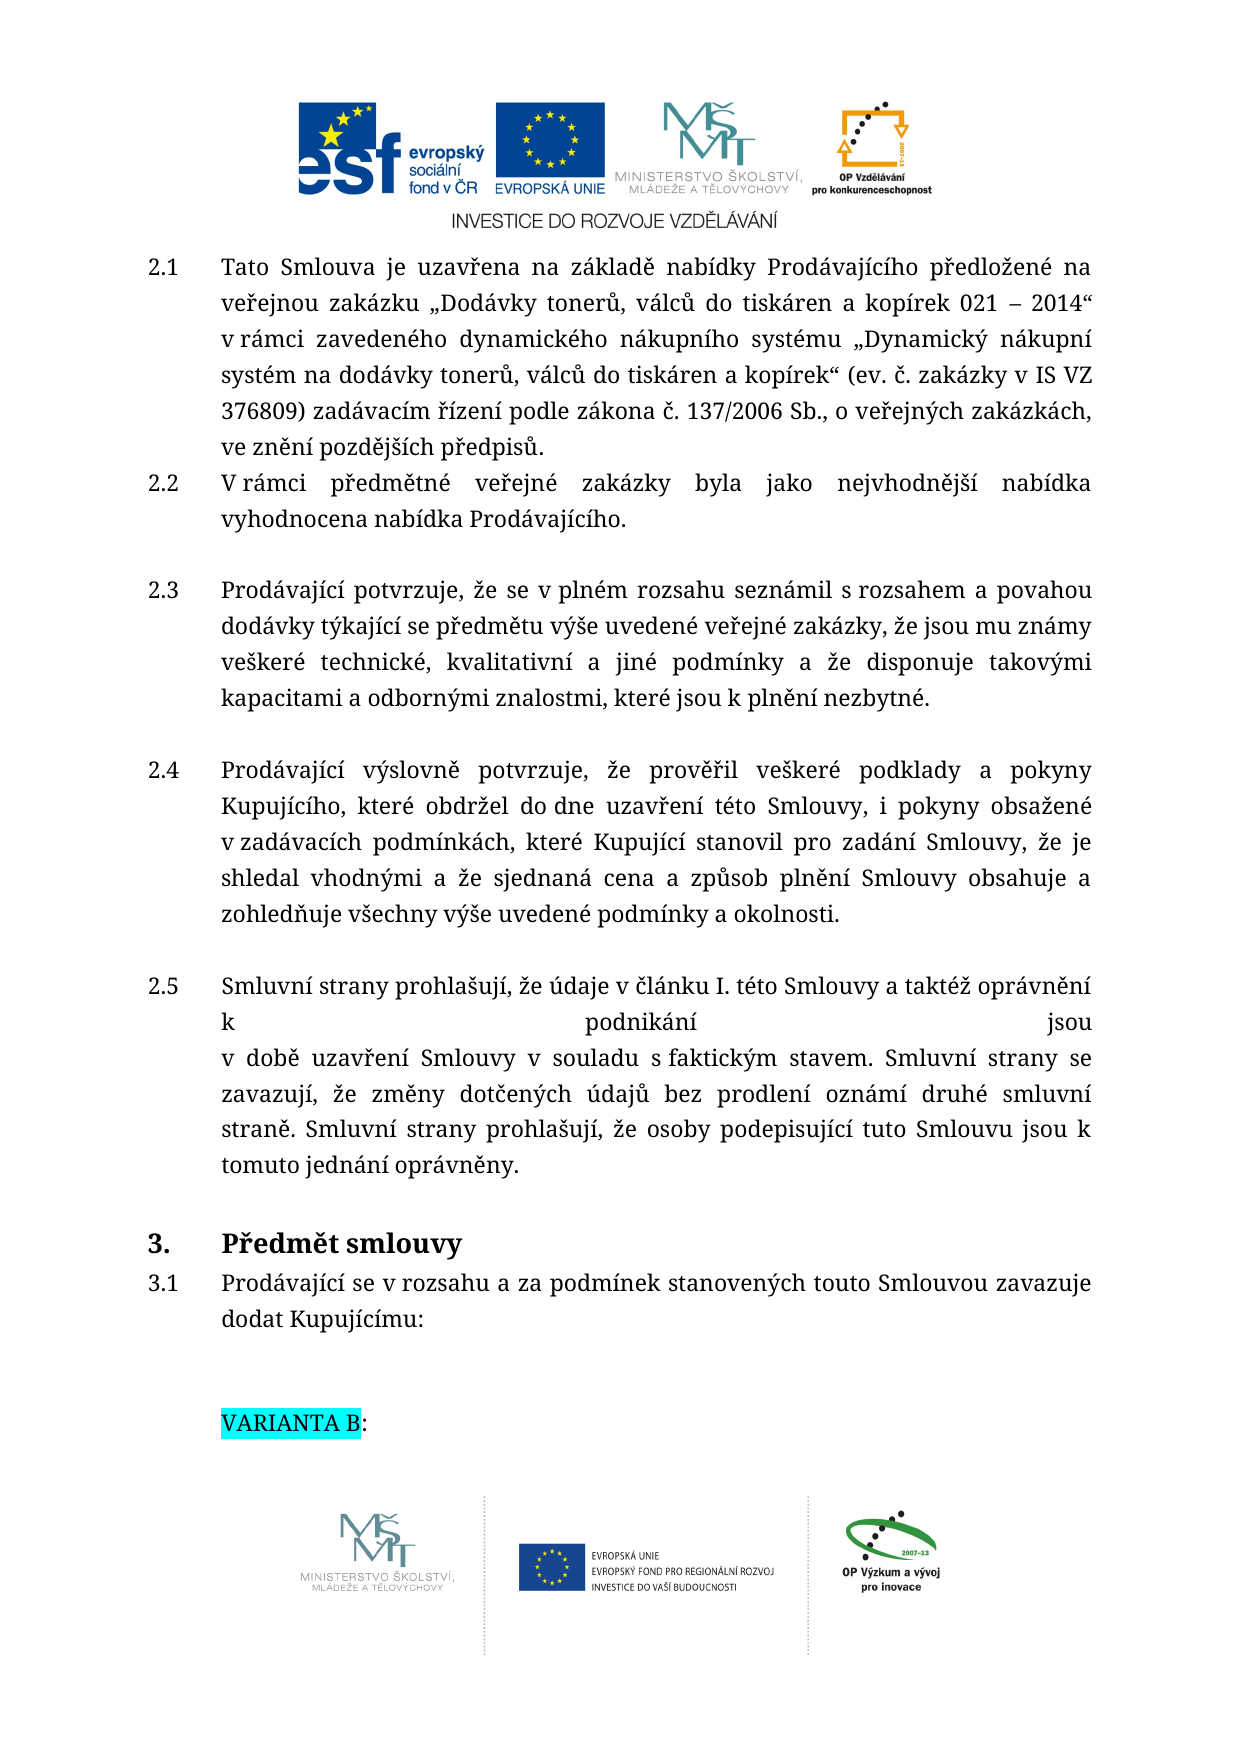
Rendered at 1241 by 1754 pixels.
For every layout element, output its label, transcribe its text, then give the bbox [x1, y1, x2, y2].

text 3.1 Prodávající se v rozsahu a za podmínek stanovených touto Smlouvou zavazuje dodat Kupujícímu: [148, 1267, 1093, 1334]
picture [265, 1470, 975, 1681]
text 2.1 Tato Smlouva je uzavřena na základě nabídky Prodávajícího předložené na veřejnou zakázku „Dodávky tonerů, válců do tiskáren a kopírek 021 – 2014“ v rámci zavedeného dynamického nákupního systému „Dynamický nákupní systém na dodávky tonerů, válců do tiskáren a kopírek“ (ev. č. zakázky v IS VZ 376809) zadávacím řízení podle zákona č. 137/2006 Sb., o veřejných zakázkách, ve znění pozdějších předpisů. [148, 251, 1093, 462]
text VARIANTA B: [148, 1407, 1093, 1439]
text 2.5 Smluvní strany prohlašují, že údaje v článku I. této Smlouvy a taktéž oprávnění k podnikání jsou v době uzavření Smlouvy v souladu s faktickým stavem. Smluvní strany se zavazují, že změny dotčených údajů bez prodlení oznámí druhé smluvní straně. Smluvní strany prohlašují, že osoby podepisující tuto Smlouvu jsou k tomuto jednání oprávněny. [148, 970, 1093, 1181]
text 3. Předmět smlouvy [148, 1224, 1093, 1261]
text 2.4 Prodávající výslovně potvrzuje, že prověřil veškeré podklady a pokyny Kupujícího, které obdržel do dne uzavření této Smlouvy, i pokyny obsažené v zadávacích podmínkách, které Kupující stanovil pro zadání Smlouvy, že je shledal vhodnými a že sjednaná cena a způsob plnění Smlouvy obsahuje a zohledňuje všechny výše uvedené podmínky a okolnosti. [148, 754, 1093, 929]
picture [265, 73, 975, 251]
text 2.2 V rámci předmětné veřejné zakázky byla jako nejvhodnější nabídka vyhodnocena nabídka Prodávajícího. [148, 467, 1093, 534]
text 2.3 Prodávající potvrzuje, že se v plném rozsahu seznámil s rozsahem a povahou dodávky týkající se předmětu výše uvedené veřejné zakázky, že jsou mu známy veškeré technické, kvalitativní a jiné podmínky a že disponuje takovými kapacitami a odbornými znalostmi, které jsou k plnění nezbytné. [148, 574, 1093, 713]
